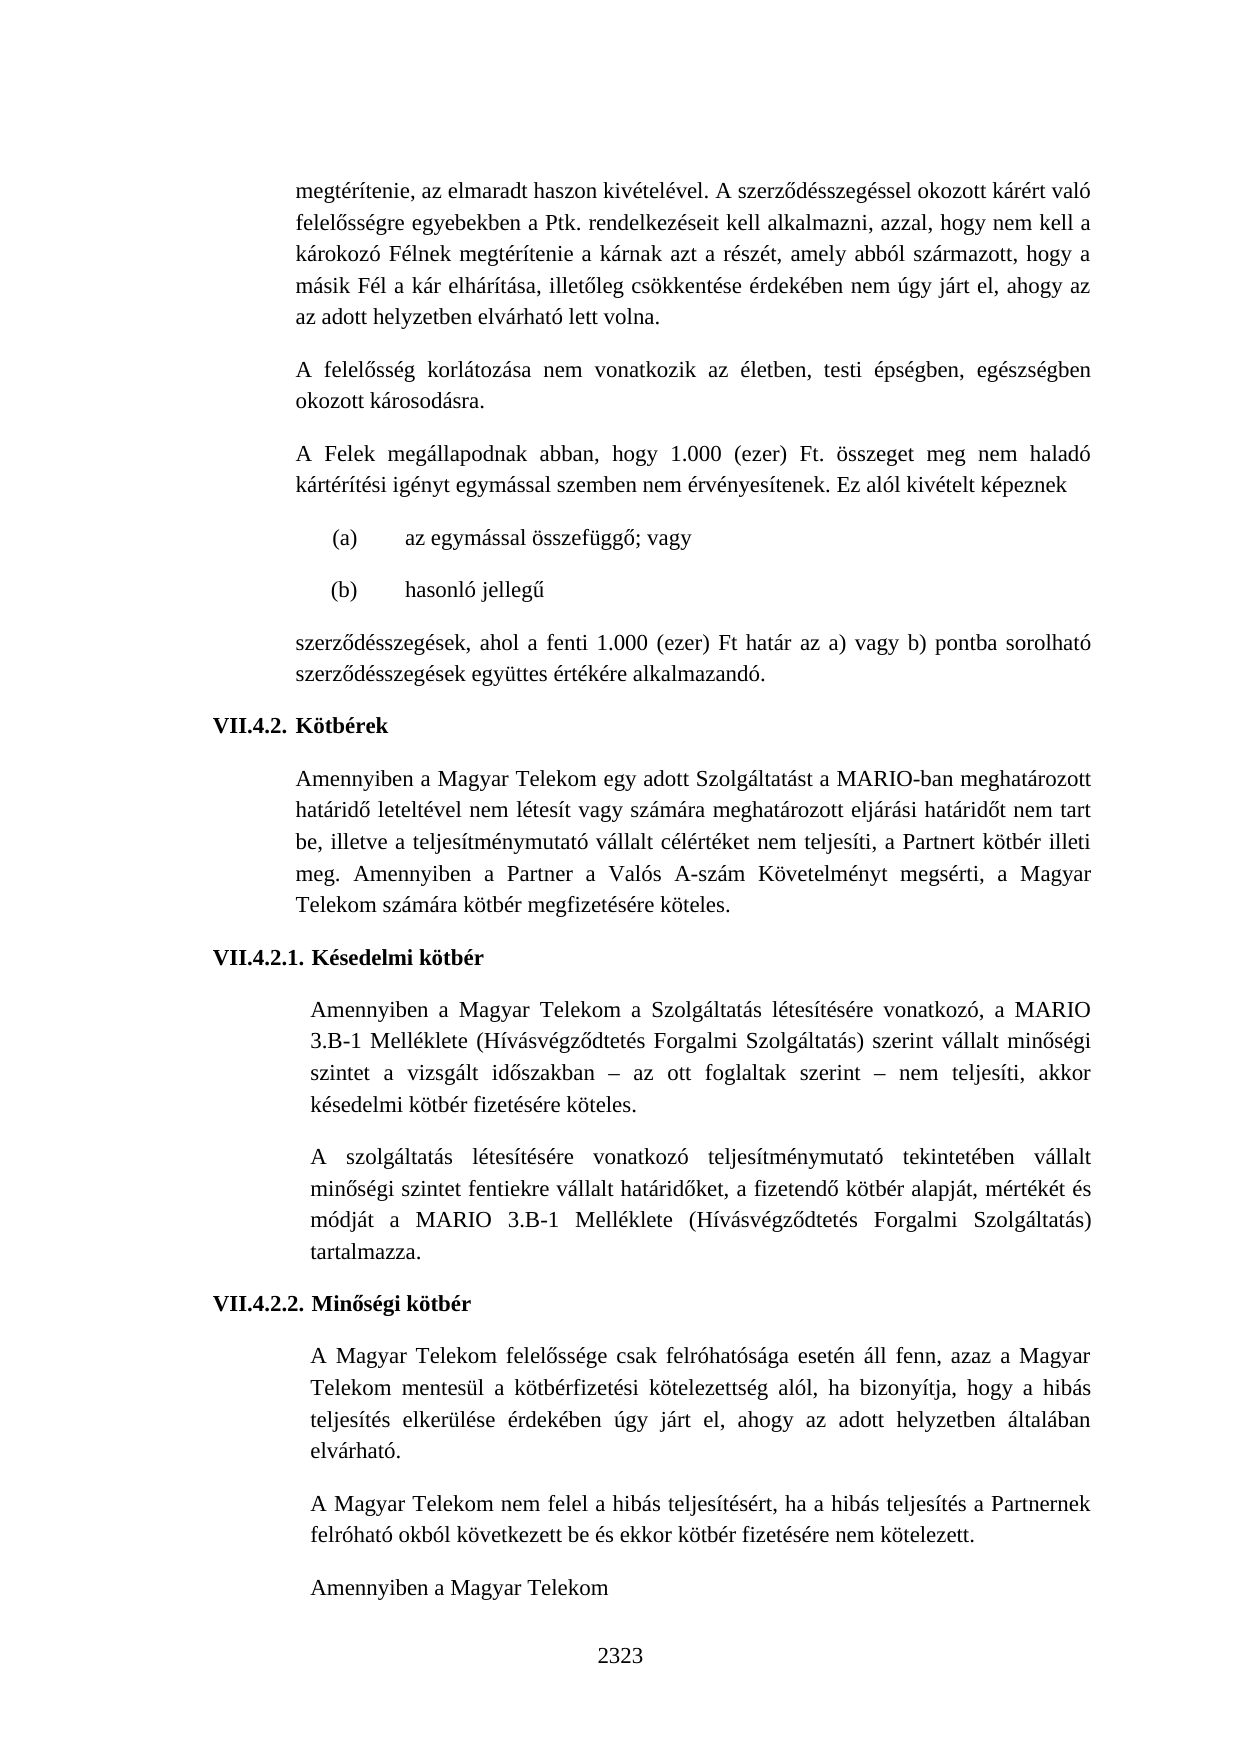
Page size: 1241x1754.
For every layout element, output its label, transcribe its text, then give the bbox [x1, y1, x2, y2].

text szerződésszegések, ahol a fenti 1.000 (ezer) Ft határ az a) vagy b) pontba sorolható szerződésszegések együttes értékére alkalmazandó. [295, 628, 1092, 686]
text A Magyar Telekom nem felel a hibás teljesítésért, ha a hibás teljesítés a Partnernek felróható okból következett be és ekkor kötbér fizetésére nem kötelezett. [310, 1489, 1092, 1547]
text A Felek megállapodnak abban, hogy 1.000 (ezer) Ft. összeget meg nem haladó kártérítési igényt egymással szemben nem érvényesítenek. Ez alól kivételt képeznek [295, 440, 1092, 498]
subtitle Késedelmi kötbér [213, 943, 1092, 970]
subtitle az egymással összefüggő; vagy [357, 524, 1092, 550]
text Amennyiben a Magyar Telekom [310, 1573, 1092, 1600]
text Amennyiben a Magyar Telekom egy adott Szolgáltatást a MARIO-ban meghatározott határidő leteltével nem létesít vagy számára meghatározott eljárási határidőt nem tart be, illetve a teljesítménymutató vállalt célértéket nem teljesíti, a Partnert kötbér illeti meg. Amennyiben a Partner a Valós A-szám Követelményt megsérti, a Magyar Telekom számára kötbér megfizetésére köteles. [295, 765, 1092, 917]
text A felelősség korlátozása nem vonatkozik az életben, testi épségben, egészségben okozott károsodásra. [295, 356, 1092, 414]
subtitle Kötbérek [213, 712, 1092, 739]
text Amennyiben a Magyar Telekom a Szolgáltatás létesítésére vonatkozó, a MARIO 3.B-1 Melléklete (Hívásvégződtetés Forgalmi Szolgáltatás) szerint vállalt minőségi szintet a vizsgált időszakban – az ott foglaltak szerint – nem teljesíti, akkor késedelmi kötbér fizetésére köteles. [310, 996, 1092, 1117]
subtitle Minőségi kötbér [213, 1290, 1092, 1316]
subtitle hasonló jellegű [357, 576, 1092, 602]
text A Magyar Telekom felelőssége csak felróhatósága esetén áll fenn, azaz a Magyar Telekom mentesül a kötbérfizetési kötelezettség alól, ha bizonyítja, hogy a hibás teljesítés elkerülése érdekében úgy járt el, ahogy az adott helyzetben általában elvárható. [310, 1342, 1092, 1463]
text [295, 177, 1092, 330]
text A szolgáltatás létesítésére vonatkozó teljesítménymutató tekintetében vállalt minőségi szintet fentiekre vállalt határidőket, a fizetendő kötbér alapját, mértékét és módját a MARIO 3.B-1 Melléklete (Hívásvégződtetés Forgalmi Szolgáltatás) tartalmazza. [310, 1143, 1092, 1264]
